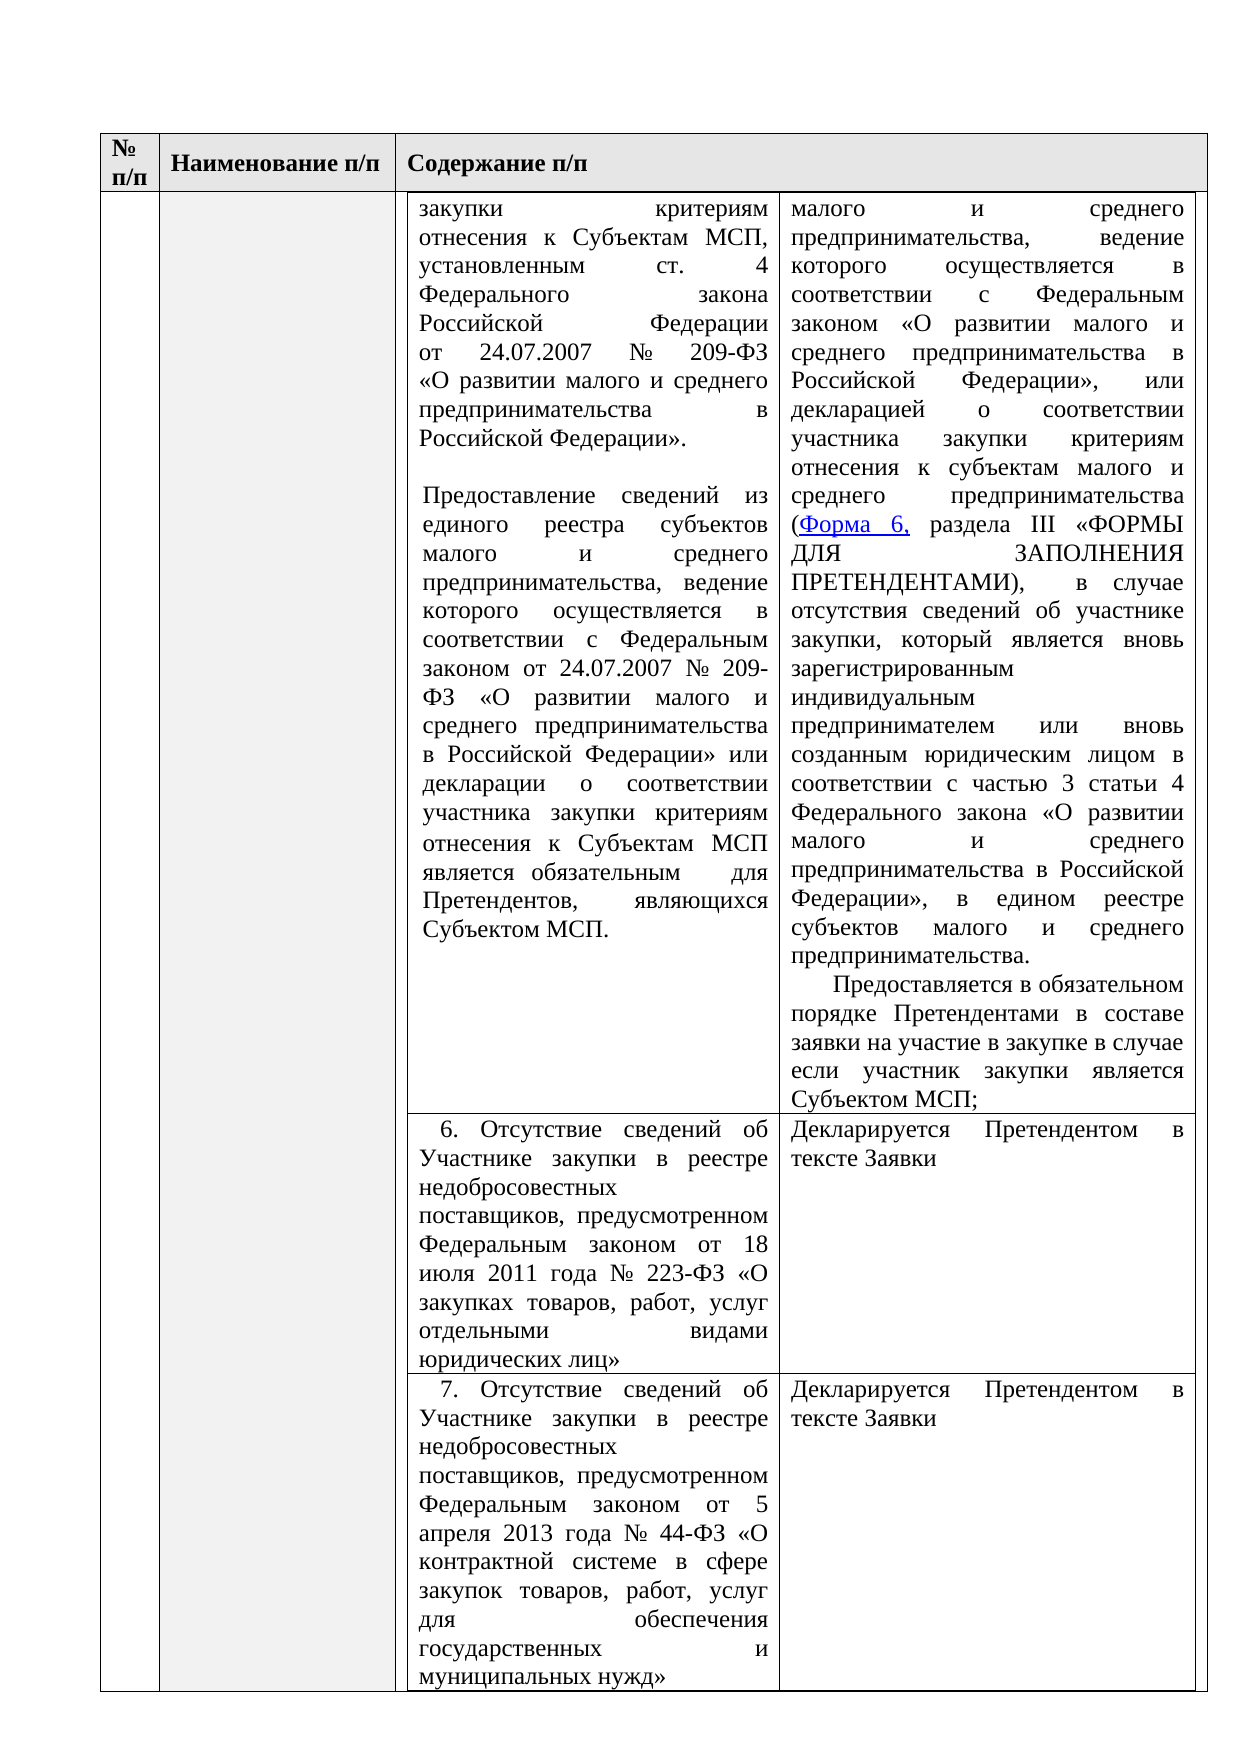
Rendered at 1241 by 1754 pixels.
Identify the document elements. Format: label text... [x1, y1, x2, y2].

table_header Содержание п/п [396, 134, 1207, 191]
table_header Наименование п/п [160, 134, 395, 191]
table_header № п/п [101, 134, 159, 191]
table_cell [160, 192, 395, 1691]
table_cell [101, 192, 159, 1691]
